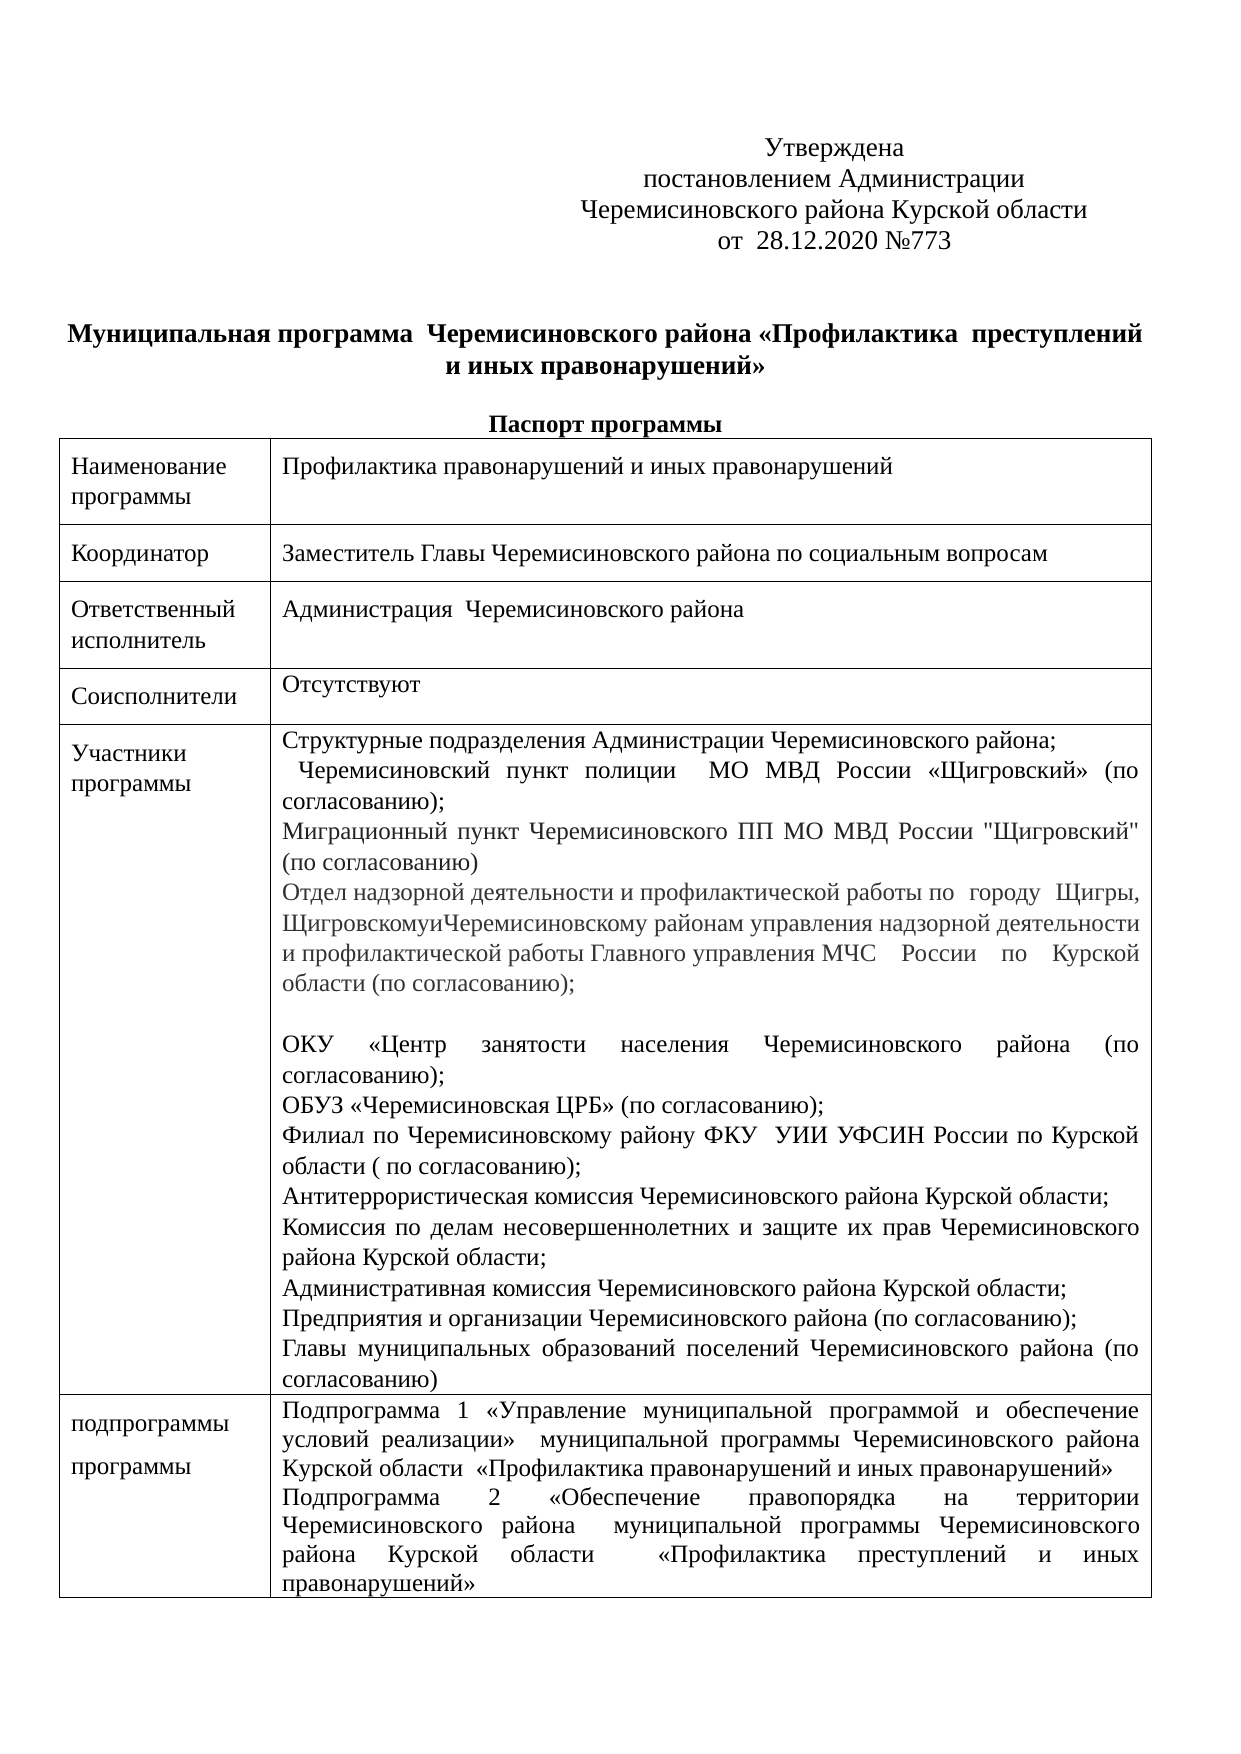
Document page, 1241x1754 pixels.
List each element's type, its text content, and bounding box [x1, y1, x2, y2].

table_header Профилактика правонарушений и иных правонарушений [271, 439, 1151, 524]
table_cell Администрация Черемисиновского района [271, 582, 1151, 668]
table_cell Структурные подразделения Администрации Черемисиновского района; Черемисиновский пункт полиции МО МВД России «Щигровский» (по согласованию); Миграционный пункт Черемисиновского ПП МО МВД России "Щигровский" (по согласованию) Отдел надзорной деятельности и профилактической работы по городу Щигры, ЩигровскомуиЧеремисиновскому районам управления надзорной деятельности и профилактической работы Главного управления МЧС России по Курской области (по согласованию); ОКУ «Центр занятости населения Черемисиновского района (по согласованию); ОБУЗ «Черемисиновская ЦРБ» (по согласованию); Филиал по Черемисиновскому району ФКУ УИИ УФСИН России по Курской области ( по согласованию); Антитеррористическая комиссия Черемисиновского района Курской области; Комиссия по делам несовершеннолетних и защите их прав Черемисиновского района Курской области; Административная комиссия Черемисиновского района Курской области; Предприятия и организации Черемисиновского района (по согласованию); Главы муниципальных образований поселений Черемисиновского района (по согласованию) [271, 725, 1151, 1394]
table_cell Координатор [60, 525, 270, 581]
table_header Наименование программы [60, 439, 270, 524]
table_cell Заместитель Главы Черемисиновского района по социальным вопросам [271, 525, 1151, 581]
table_cell Ответственный исполнитель [60, 582, 270, 668]
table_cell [60, 1395, 270, 1597]
text Муниципальная программа Черемисиновского района «Профилактика преступлений и иных правонарушений» [59, 318, 1152, 380]
table_cell Соисполнители [60, 669, 270, 724]
text Паспорт программы [59, 409, 1152, 437]
text Утверждена постановлением Администрации Черемисиновского района Курской области от 28.12.2020 №773 [517, 131, 1152, 255]
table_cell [271, 1395, 1151, 1597]
table_cell Отсутствуют [271, 669, 1151, 724]
table_cell Участники программы [60, 725, 270, 1394]
